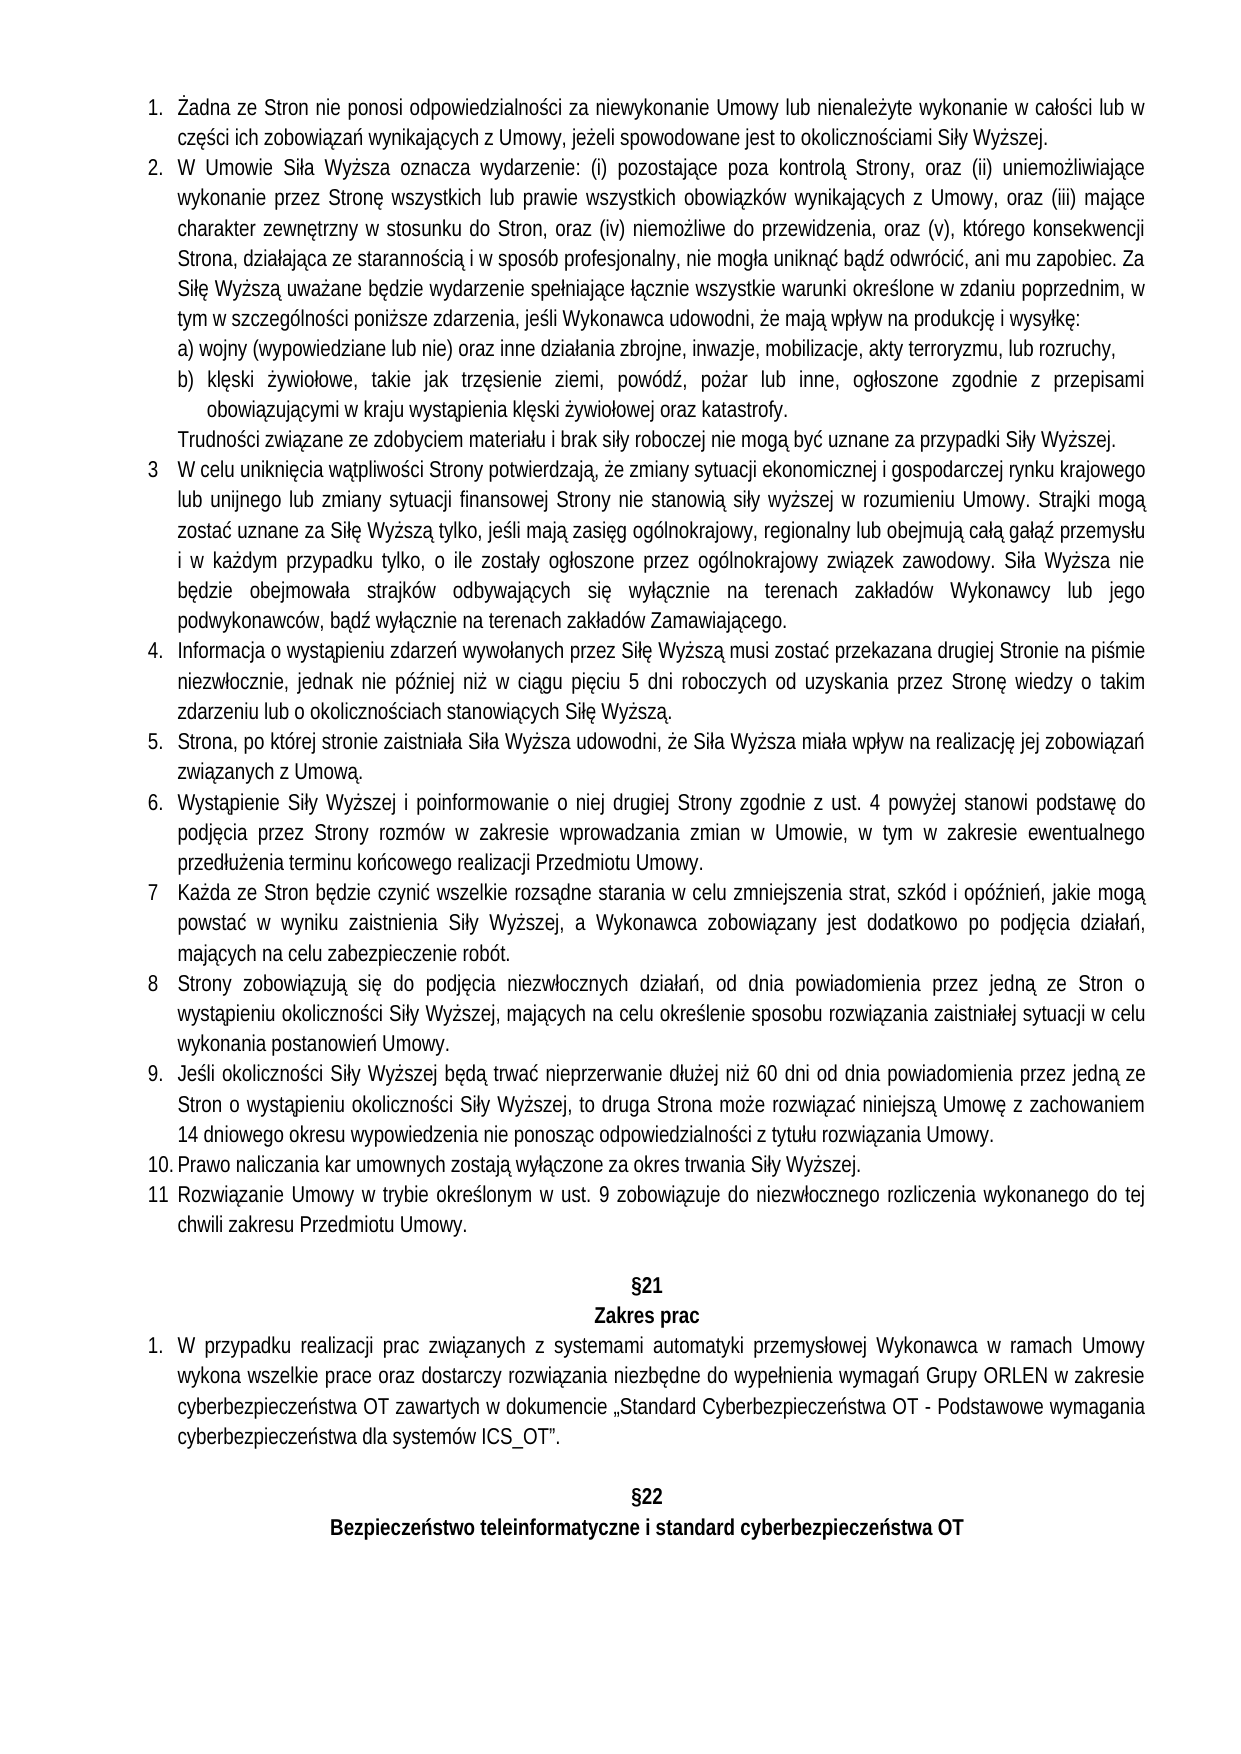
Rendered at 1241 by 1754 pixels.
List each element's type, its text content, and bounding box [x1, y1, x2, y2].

list 11 Rozwiązanie Umowy w trybie określonym w ust. 9 zobowiązuje do niezwłocznego rozliczenia wykonanego do tej chwili zakresu Przedmiotu Umowy. [148, 1181, 1146, 1238]
text a) wojny (wypowiedziane lub nie) oraz inne działania zbrojne, inwazje, mobilizacje, akty terroryzmu, lub rozruchy, [177, 335, 1146, 362]
text 6. Wystąpienie Siły Wyższej i poinformowanie o niej drugiej Strony zgodnie z ust. 4 powyżej stanowi podstawę do podjęcia przez Strony rozmów w zakresie wprowadzania zmian w Umowie, w tym w zakresie ewentualnego przedłużenia terminu końcowego realizacji Przedmiotu Umowy. [148, 788, 1146, 875]
text Bezpieczeństwo teleinformatyczne i standard cyberbezpieczeństwa OT [148, 1513, 1146, 1540]
list Żadna ze Stron nie ponosi odpowiedzialności za niewykonanie Umowy lub nienależyte wykonanie w całości lub w części ich zobowiązań wynikających z Umowy, jeżeli spowodowane jest to okolicznościami Siły Wyższej. [148, 94, 1146, 150]
text Zakres prac [148, 1302, 1146, 1328]
text 3 W celu uniknięcia wątpliwości Strony potwierdzają, że zmiany sytuacji ekonomicznej i gospodarczej rynku krajowego lub unijnego lub zmiany sytuacji finansowej Strony nie stanowią siły wyższej w rozumieniu Umowy. Strajki mogą zostać uznane za Siłę Wyższą tylko, jeśli mają zasięg ogólnokrajowy, regionalny lub obejmują całą gałąź przemysłu i w każdym przypadku tylko, o ile zostały ogłoszone przez ogólnokrajowy związek zawodowy. Siła Wyższa nie będzie obejmowała strajków odbywających się wyłącznie na terenach zakładów Wykonawcy lub jego podwykonawców, bądź wyłącznie na terenach zakładów Zamawiającego. [148, 456, 1146, 633]
list 10. Prawo naliczania kar umownych zostają wyłączone za okres trwania Siły Wyższej. [148, 1151, 1146, 1177]
list W Umowie Siła Wyższa oznacza wydarzenie: (i) pozostające poza kontrolą Strony, oraz (ii) uniemożliwiające wykonanie przez Stronę wszystkich lub prawie wszystkich obowiązków wynikających z Umowy, oraz (iii) mające charakter zewnętrzny w stosunku do Stron, oraz (iv) niemożliwe do przewidzenia, oraz (v), którego konsekwencji Strona, działająca ze starannością i w sposób profesjonalny, nie mogła uniknąć bądź odwrócić, ani mu zapobiec. Za Siłę Wyższą uważane będzie wydarzenie spełniające łącznie wszystkie warunki określone w zdaniu poprzednim, w tym w szczególności poniższe zdarzenia, jeśli Wykonawca udowodni, że mają wpływ na produkcję i wysyłkę: [148, 154, 1146, 331]
text 5. Strona, po której stronie zaistniała Siła Wyższa udowodni, że Siła Wyższa miała wpływ na realizację jej zobowiązań związanych z Umową. [148, 728, 1146, 784]
text Trudności związane ze zdobyciem materiału i brak siły roboczej nie mogą być uznane za przypadki Siły Wyższej. [177, 426, 1146, 452]
list 9. Jeśli okoliczności Siły Wyższej będą trwać nieprzerwanie dłużej niż 60 dni od dnia powiadomienia przez jedną ze Stron o wystąpieniu okoliczności Siły Wyższej, to druga Strona może rozwiązać niniejszą Umowę z zachowaniem 14 dniowego okresu wypowiedzenia nie ponosząc odpowiedzialności z tytułu rozwiązania Umowy. [148, 1060, 1146, 1147]
text 4. Informacja o wystąpieniu zdarzeń wywołanych przez Siłę Wyższą musi zostać przekazana drugiej Stronie na piśmie niezwłocznie, jednak nie później niż w ciągu pięciu 5 dni roboczych od uzyskania przez Stronę wiedzy o takim zdarzeniu lub o okolicznościach stanowiących Siłę Wyższą. [148, 637, 1146, 724]
text 8 Strony zobowiązują się do podjęcia niezwłocznych działań, od dnia powiadomienia przez jedną ze Stron o wystąpieniu okoliczności Siły Wyższej, mających na celu określenie sposobu rozwiązania zaistniałej sytuacji w celu wykonania postanowień Umowy. [148, 970, 1146, 1056]
text §22 [148, 1483, 1146, 1509]
list W przypadku realizacji prac związanych z systemami automatyki przemysłowej Wykonawca w ramach Umowy wykona wszelkie prace oraz dostarczy rozwiązania niezbędne do wypełnienia wymagań Grupy ORLEN w zakresie cyberbezpieczeństwa OT zawartych w dokumencie „Standard Cyberbezpieczeństwa OT - Podstawowe wymagania cyberbezpieczeństwa dla systemów ICS_OT”. [148, 1332, 1146, 1449]
text 7 Każda ze Stron będzie czynić wszelkie rozsądne starania w celu zmniejszenia strat, szkód i opóźnień, jakie mogą powstać w wyniku zaistnienia Siły Wyższej, a Wykonawca zobowiązany jest dodatkowo po podjęcia działań, mających na celu zabezpieczenie robót. [148, 879, 1146, 966]
text b) klęski żywiołowe, takie jak trzęsienie ziemi, powódź, pożar lub inne, ogłoszone zgodnie z przepisami obowiązującymi w kraju wystąpienia klęski żywiołowej oraz katastrofy. [177, 366, 1146, 422]
text §21 [148, 1272, 1146, 1298]
